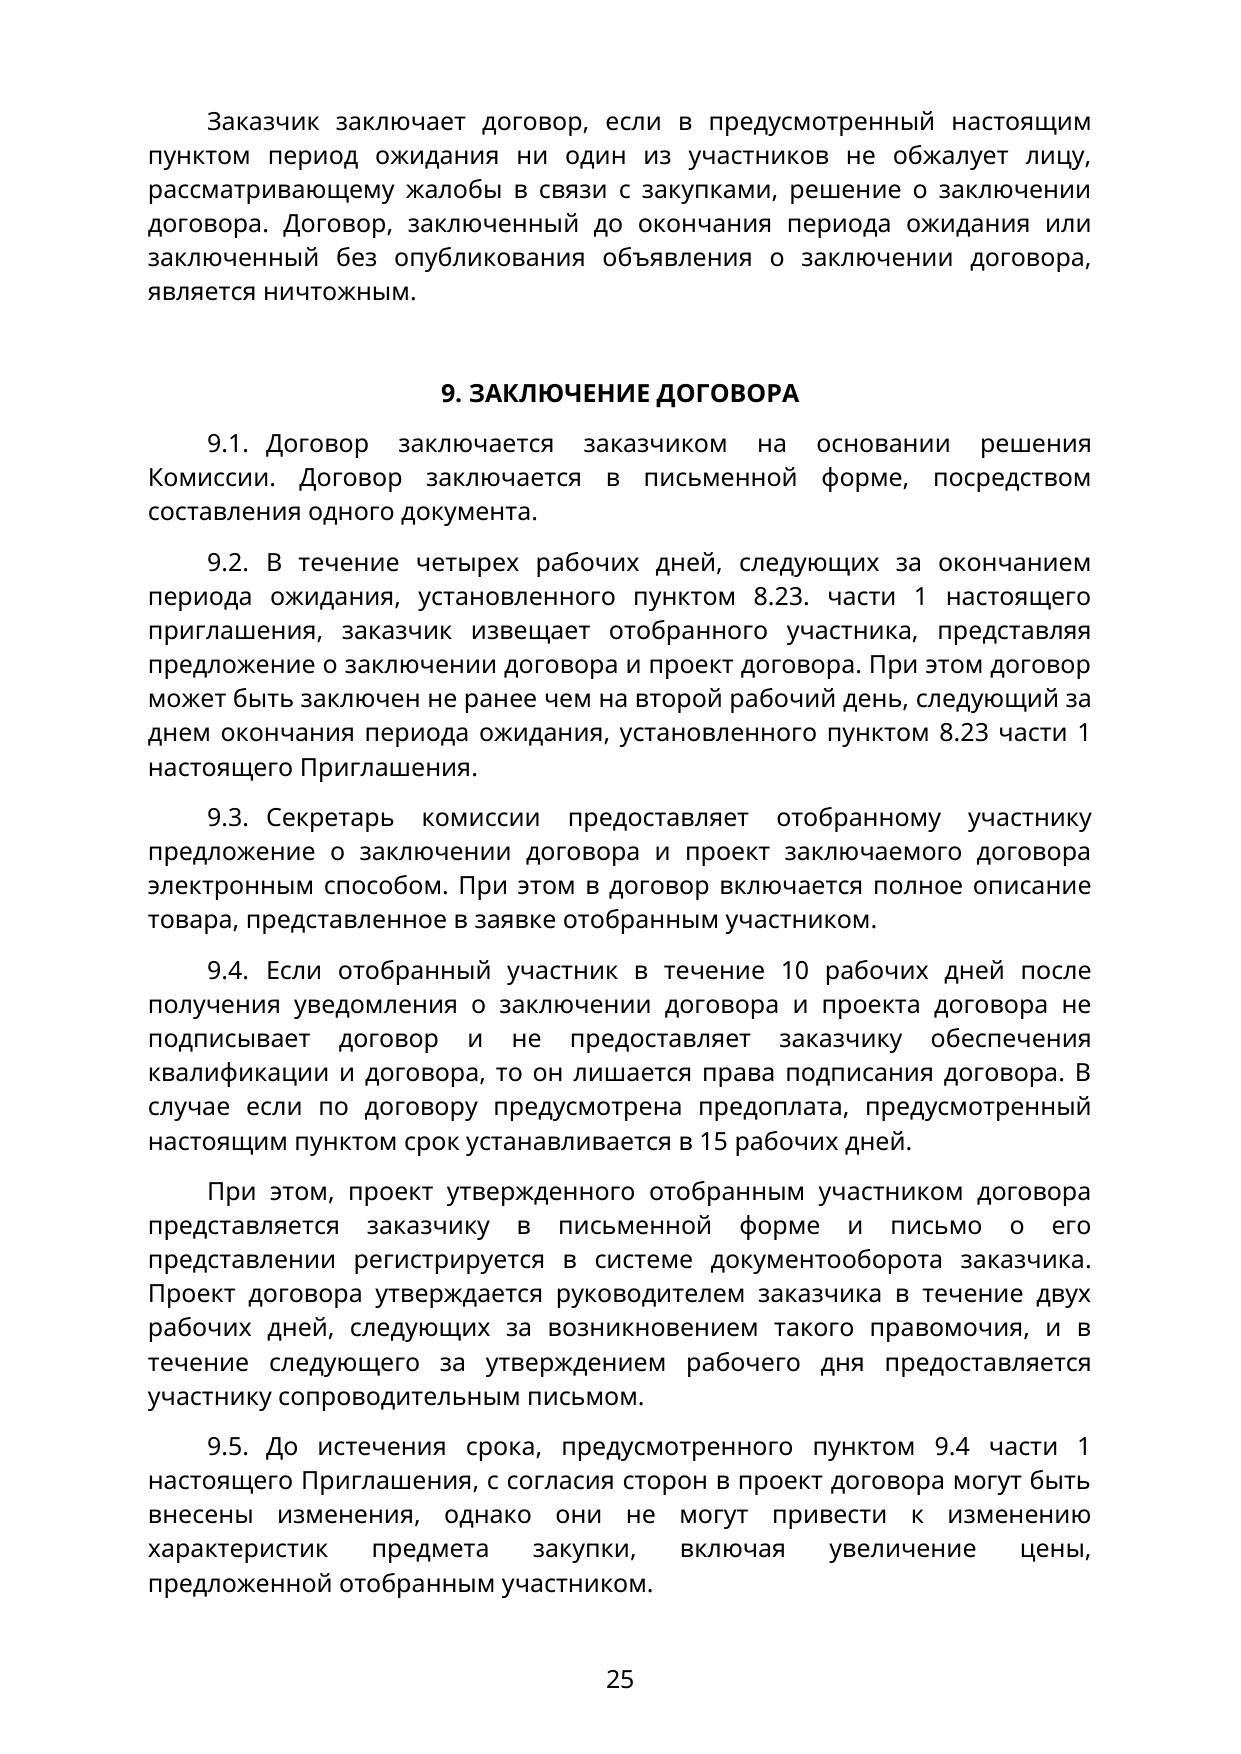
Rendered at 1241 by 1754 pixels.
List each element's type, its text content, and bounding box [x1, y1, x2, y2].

text 9. ЗАКЛЮЧЕНИЕ ДОГОВОРА [148, 375, 1092, 409]
text 9.4. Если отобранный участник в течение 10 рабочих дней после получения уведомления о заключении договора и проекта договора не подписывает договор и не предоставляет заказчику обеспечения квалификации и договора, то он лишается права подписания договора. В случае если по договору предусмотрена предоплата, предусмотренный настоящим пунктом срок устанавливается в 15 рабочих дней. [148, 953, 1092, 1157]
text 9.2. В течение четырех рабочих дней, следующих за окончанием периода ожидания, установленного пунктом 8.23. части 1 настоящего приглашения, заказчик извещает отобранного участника, представляя предложение о заключении договора и проект договора. При этом договор может быть заключен не ранее чем на второй рабочий день, следующий за днем окончания периода ожидания, установленного пунктом 8.23 части 1 настоящего Приглашения. [148, 545, 1092, 783]
text Заказчик заключает договор, если в предусмотренный настоящим пунктом период ожидания ни один из участников не обжалует лицу, рассматривающему жалобы в связи с закупками, решение о заключении договора. Договор, заключенный до окончания периода ожидания или заключенный без опубликования объявления о заключении договора, является ничтожным. [148, 103, 1092, 308]
text 9.3. Секретарь комиссии предоставляет отобранному участнику предложение о заключении договора и проект заключаемого договора электронным способом. При этом в договор включается полное описание товара, представленное в заявке отобранным участником. [148, 800, 1092, 936]
text При этом, проект утвержденного отобранным участником договора представляется заказчику в письменной форме и письмо о его представлении регистрируется в системе документооборота заказчика. Проект договора утверждается руководителем заказчика в течение двух рабочих дней, следующих за возникновением такого правомочия, и в течение следующего за утверждением рабочего дня предоставляется участнику сопроводительным письмом. [148, 1174, 1092, 1412]
text 9.1. Договор заключается заказчиком на основании решения Комиссии. Договор заключается в письменной форме, посредством составления одного документа. [148, 426, 1092, 528]
text 9.5. До истечения срока, предусмотренного пунктом 9.4 части 1 настоящего Приглашения, с согласия сторон в проект договора могут быть внесены изменения, однако они не могут привести к изменению характеристик предмета закупки, включая увеличение цены, предложенной отобранным участником. [148, 1429, 1092, 1599]
